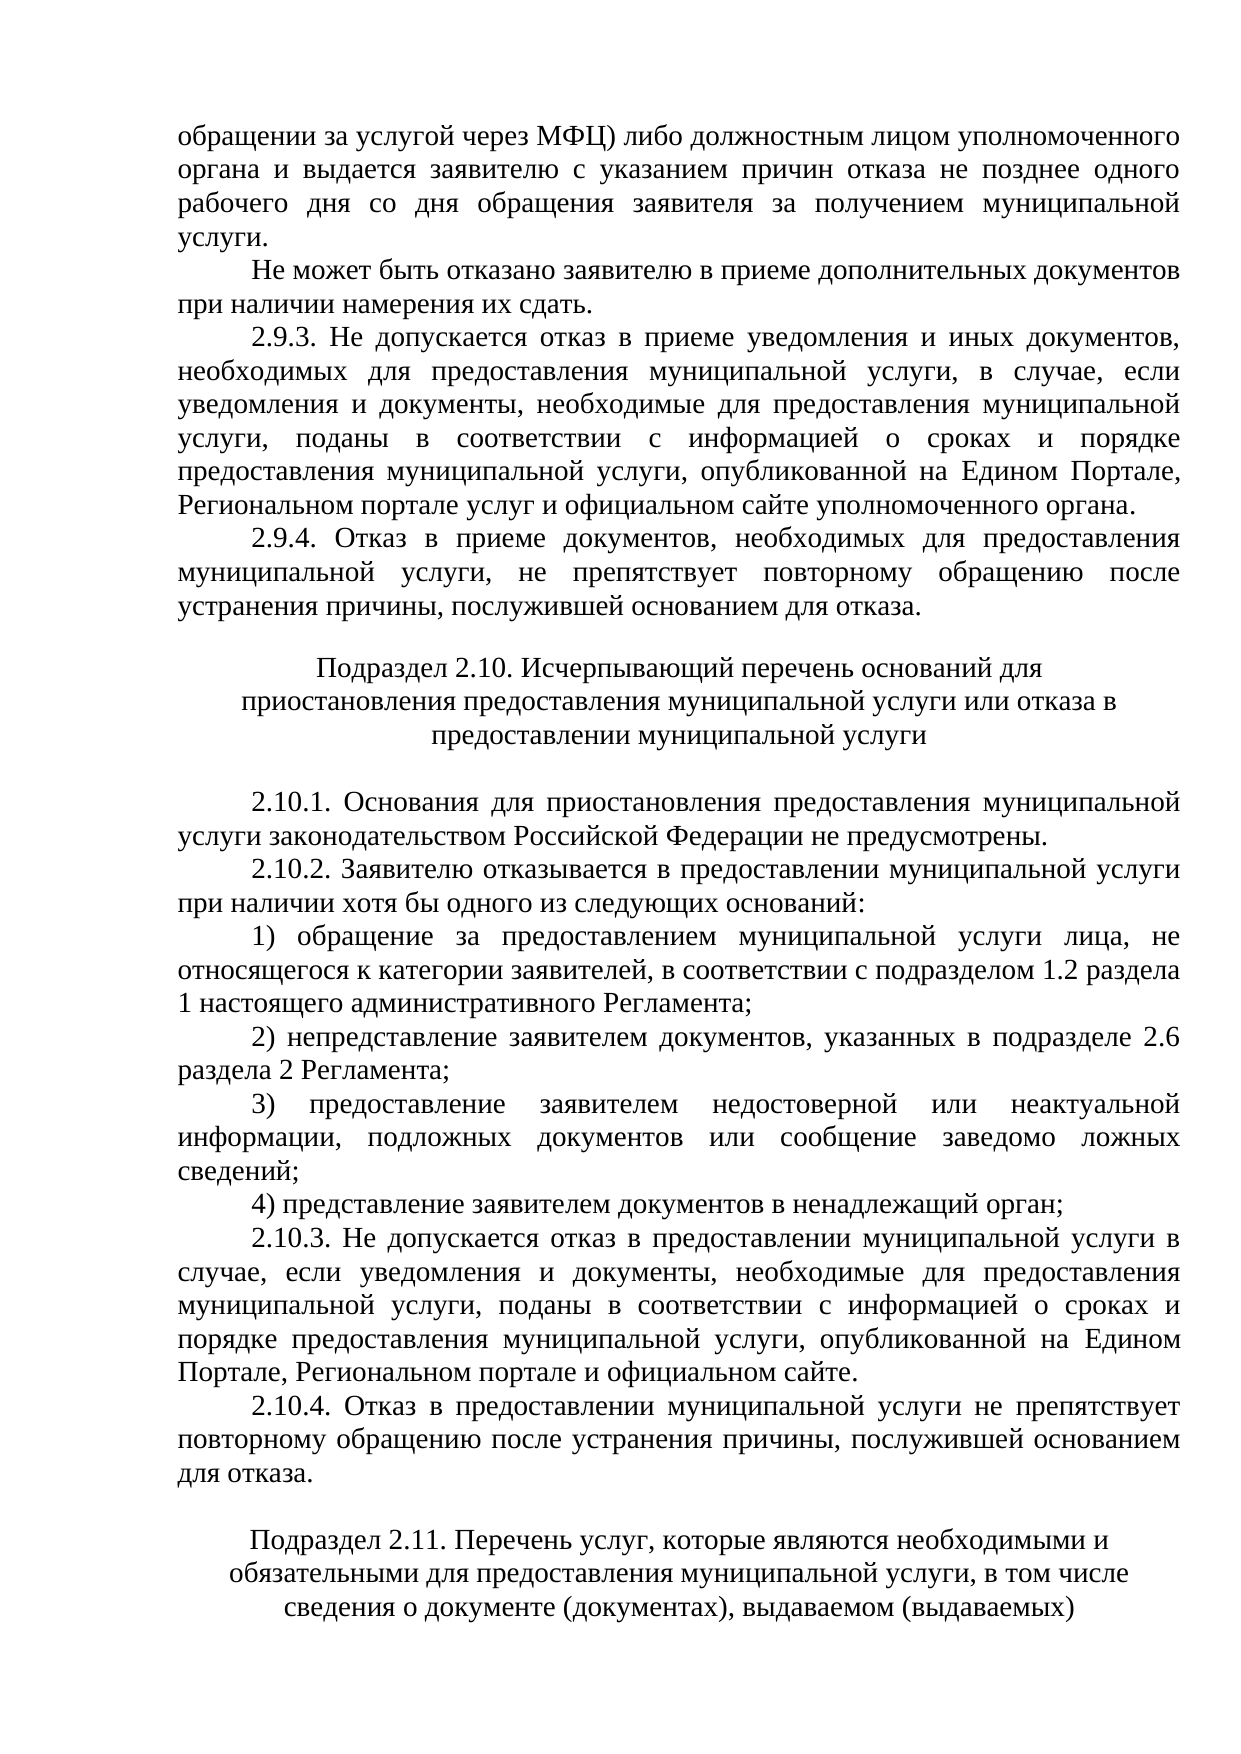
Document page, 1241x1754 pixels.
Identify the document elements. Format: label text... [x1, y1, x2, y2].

text 3) предоставление заявителем недостоверной или неактуальной информации, подложных документов или сообщение заведомо ложных сведений; [177, 1086, 1181, 1187]
text 4) представление заявителем документов в ненадлежащий орган; [177, 1187, 1181, 1220]
text Не может быть отказано заявителю в приеме дополнительных документов при наличии намерения их сдать. [177, 252, 1181, 319]
text 2.10.1. Основания для приостановления предоставления муниципальной услуги законодательством Российской Федерации не предусмотрены. [177, 784, 1181, 851]
text Подраздел 2.11. Перечень услуг, которые являются необходимыми и [177, 1522, 1181, 1556]
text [177, 118, 1181, 252]
text 2.10.4. Отказ в предоставлении муниципальной услуги не препятствует повторному обращению после устранения причины, послужившей основанием для отказа. [177, 1388, 1181, 1488]
text 1) обращение за предоставлением муниципальной услуги лица, не относящегося к категории заявителей, в соответствии с подразделом 1.2 раздела 1 настоящего административного Регламента; [177, 918, 1181, 1019]
text 2.10.3. Не допускается отказ в предоставлении муниципальной услуги в случае, если уведомления и документы, необходимые для предоставления муниципальной услуги, поданы в соответствии с информацией о сроках и порядке предоставления муниципальной услуги, опубликованной на Едином Портале, Региональном портале и официальном сайте. [177, 1220, 1181, 1388]
text 2.9.3. Не допускается отказ в приеме уведомления и иных документов, необходимых для предоставления муниципальной услуги, в случае, если уведомления и документы, необходимые для предоставления муниципальной услуги, поданы в соответствии с информацией о сроках и порядке предоставления муниципальной услуги, опубликованной на Едином Портале, Региональном портале услуг и официальном сайте уполномоченного органа. [177, 319, 1181, 521]
text приостановления предоставления муниципальной услуги или отказа в предоставлении муниципальной услуги [177, 683, 1181, 751]
text Подраздел 2.10. Исчерпывающий перечень оснований для [177, 650, 1181, 683]
text 2) непредставление заявителем документов, указанных в подразделе 2.6 раздела 2 Регламента; [177, 1019, 1181, 1086]
text 2.9.4. Отказ в приеме документов, необходимых для предоставления муниципальной услуги, не препятствует повторному обращению после устранения причины, послужившей основанием для отказа. [177, 521, 1181, 621]
text 2.10.2. Заявителю отказывается в предоставлении муниципальной услуги при наличии хотя бы одного из следующих оснований: [177, 851, 1181, 918]
text обязательными для предоставления муниципальной услуги, в том числе сведения о документе (документах), выдаваемом (выдаваемых) [177, 1556, 1181, 1623]
